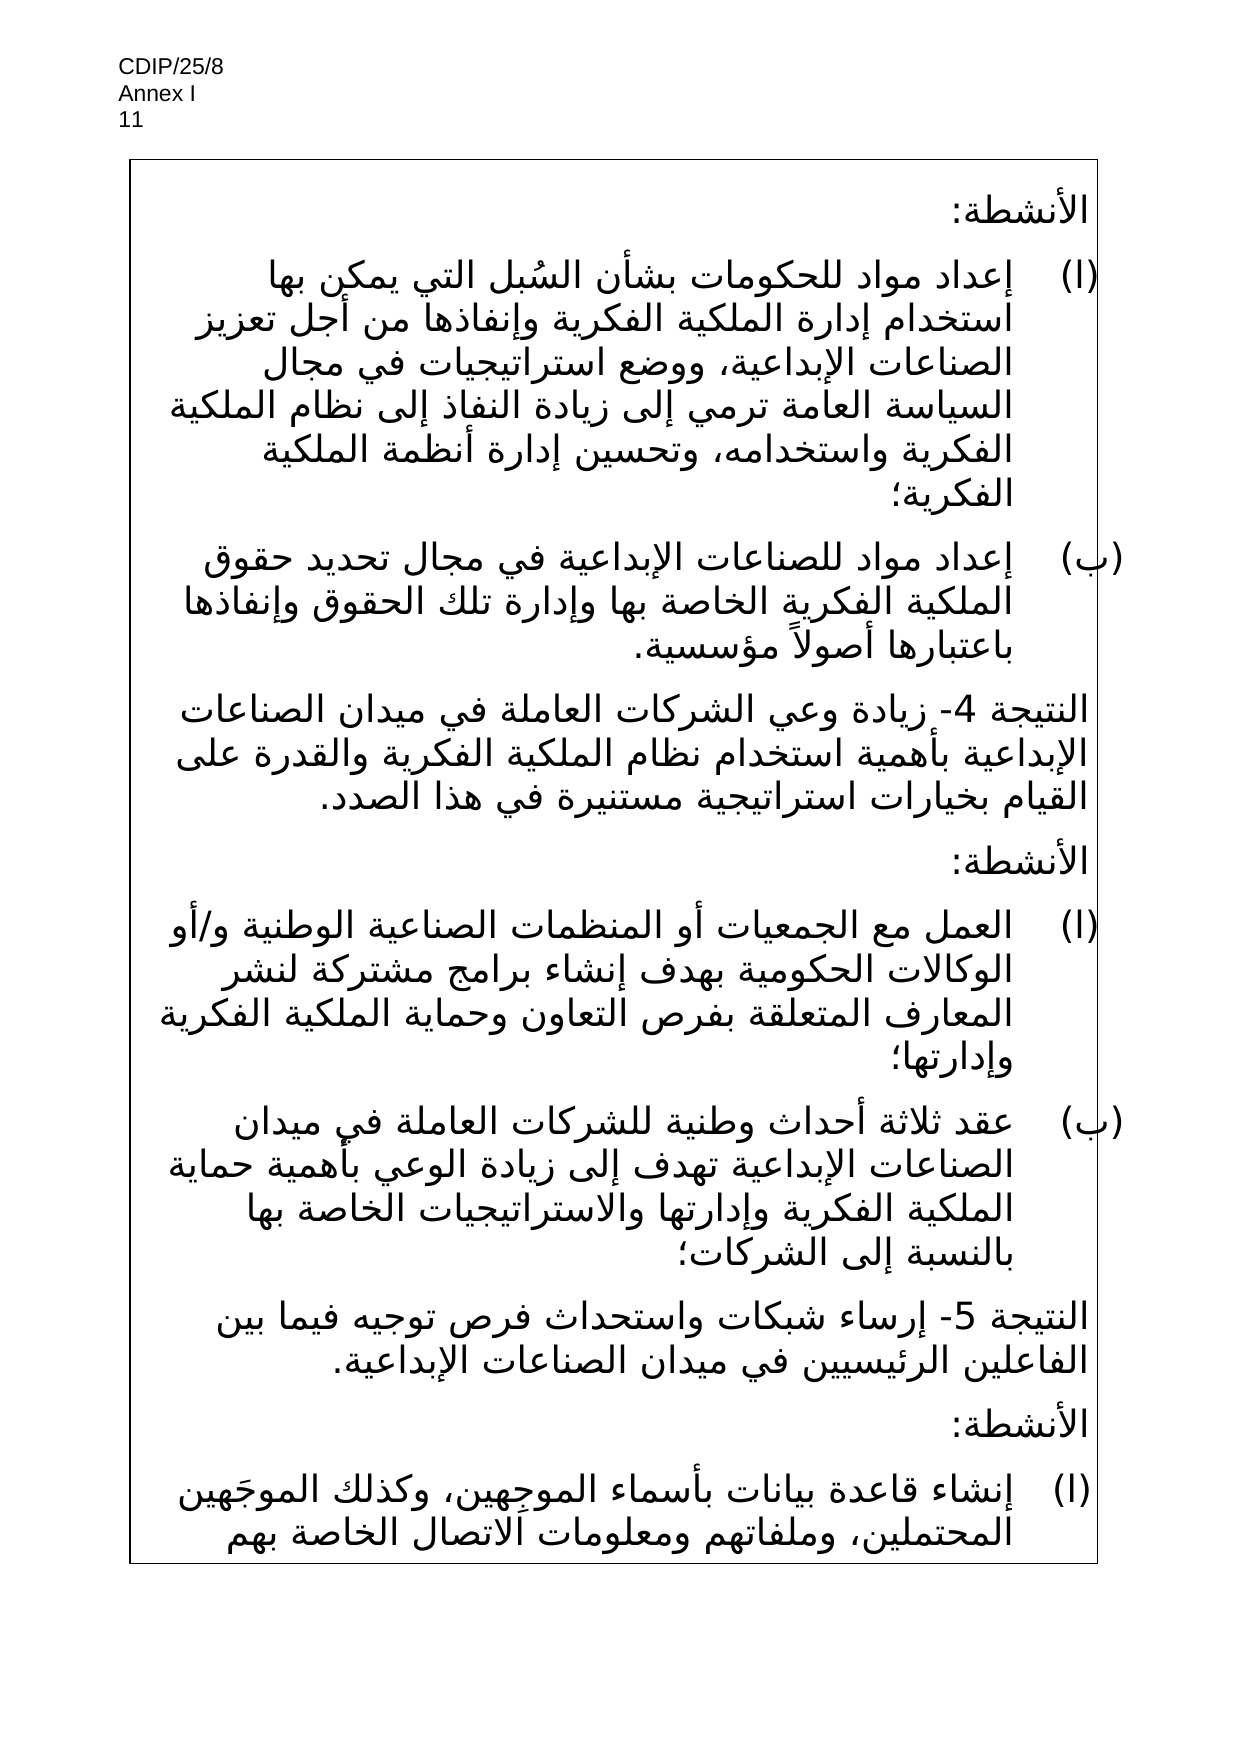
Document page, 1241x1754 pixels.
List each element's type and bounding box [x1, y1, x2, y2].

table_cell [131, 160, 1097, 1563]
